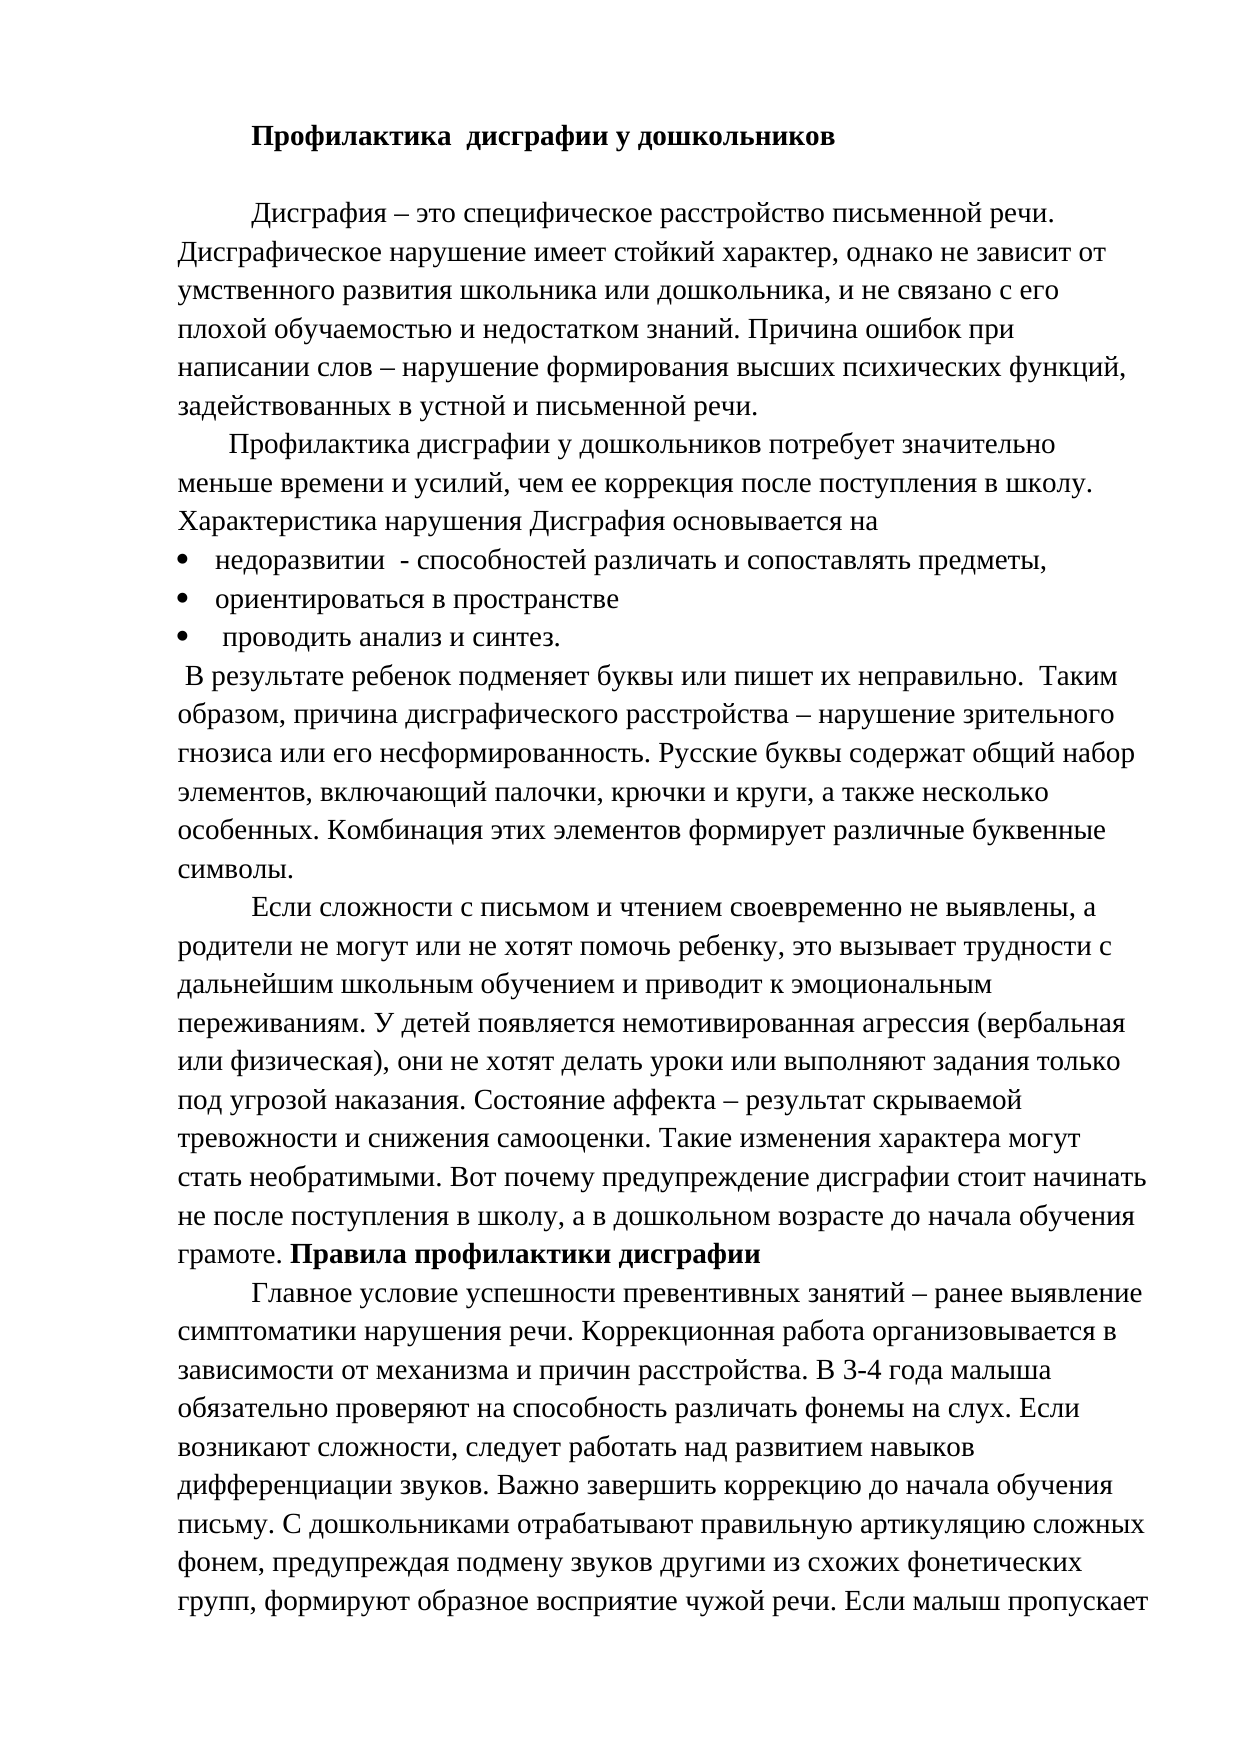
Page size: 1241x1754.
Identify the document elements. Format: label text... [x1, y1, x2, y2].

text Профилактика дисграфии у дошкольников потребует значительно меньше времени и усилий, чем ее коррекция после поступления в школу. Характеристика нарушения Дисграфия основывается на [177, 426, 1152, 537]
list ориентироваться в пространстве [177, 581, 1152, 614]
text В результате ребенок подменяет буквы или пишет их неправильно. Таким образом, причина дисграфического расстройства – нарушение зрительного гнозиса или его несформированность. Русские буквы содержат общий набор элементов, включающий палочки, крючки и круги, а также несколько особенных. Комбинация этих элементов формирует различные буквенные символы. [177, 658, 1152, 884]
list проводить анализ и синтез. [177, 619, 1152, 653]
text Профилактика дисграфии у дошкольников [177, 118, 1152, 152]
list недоразвитии - способностей различать и сопоставлять предметы, [177, 542, 1152, 576]
text Если сложности с письмом и чтением своевременно не выявлены, а родители не могут или не хотят помочь ребенку, это вызывает трудности с дальнейшим школьным обучением и приводит к эмоциональным переживаниям. У детей появляется немотивированная агрессия (вербальная или физическая), они не хотят делать уроки или выполняют задания только под угрозой наказания. Состояние аффекта – результат скрываемой тревожности и снижения самооценки. Такие изменения характера могут стать необратимыми. Вот почему предупреждение дисграфии стоит начинать не после поступления в школу, а в дошкольном возрасте до начала обучения грамоте. Правила профилактики дисграфии [177, 889, 1152, 1270]
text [177, 1275, 1152, 1617]
text Дисграфия – это специфическое расстройство письменной речи. Дисграфическое нарушение имеет стойкий характер, однако не зависит от умственного развития школьника или дошкольника, и не связано с его плохой обучаемостью и недостатком знаний. Причина ошибок при написании слов – нарушение формирования высших психических функций, задействованных в устной и письменной речи. [177, 195, 1152, 421]
